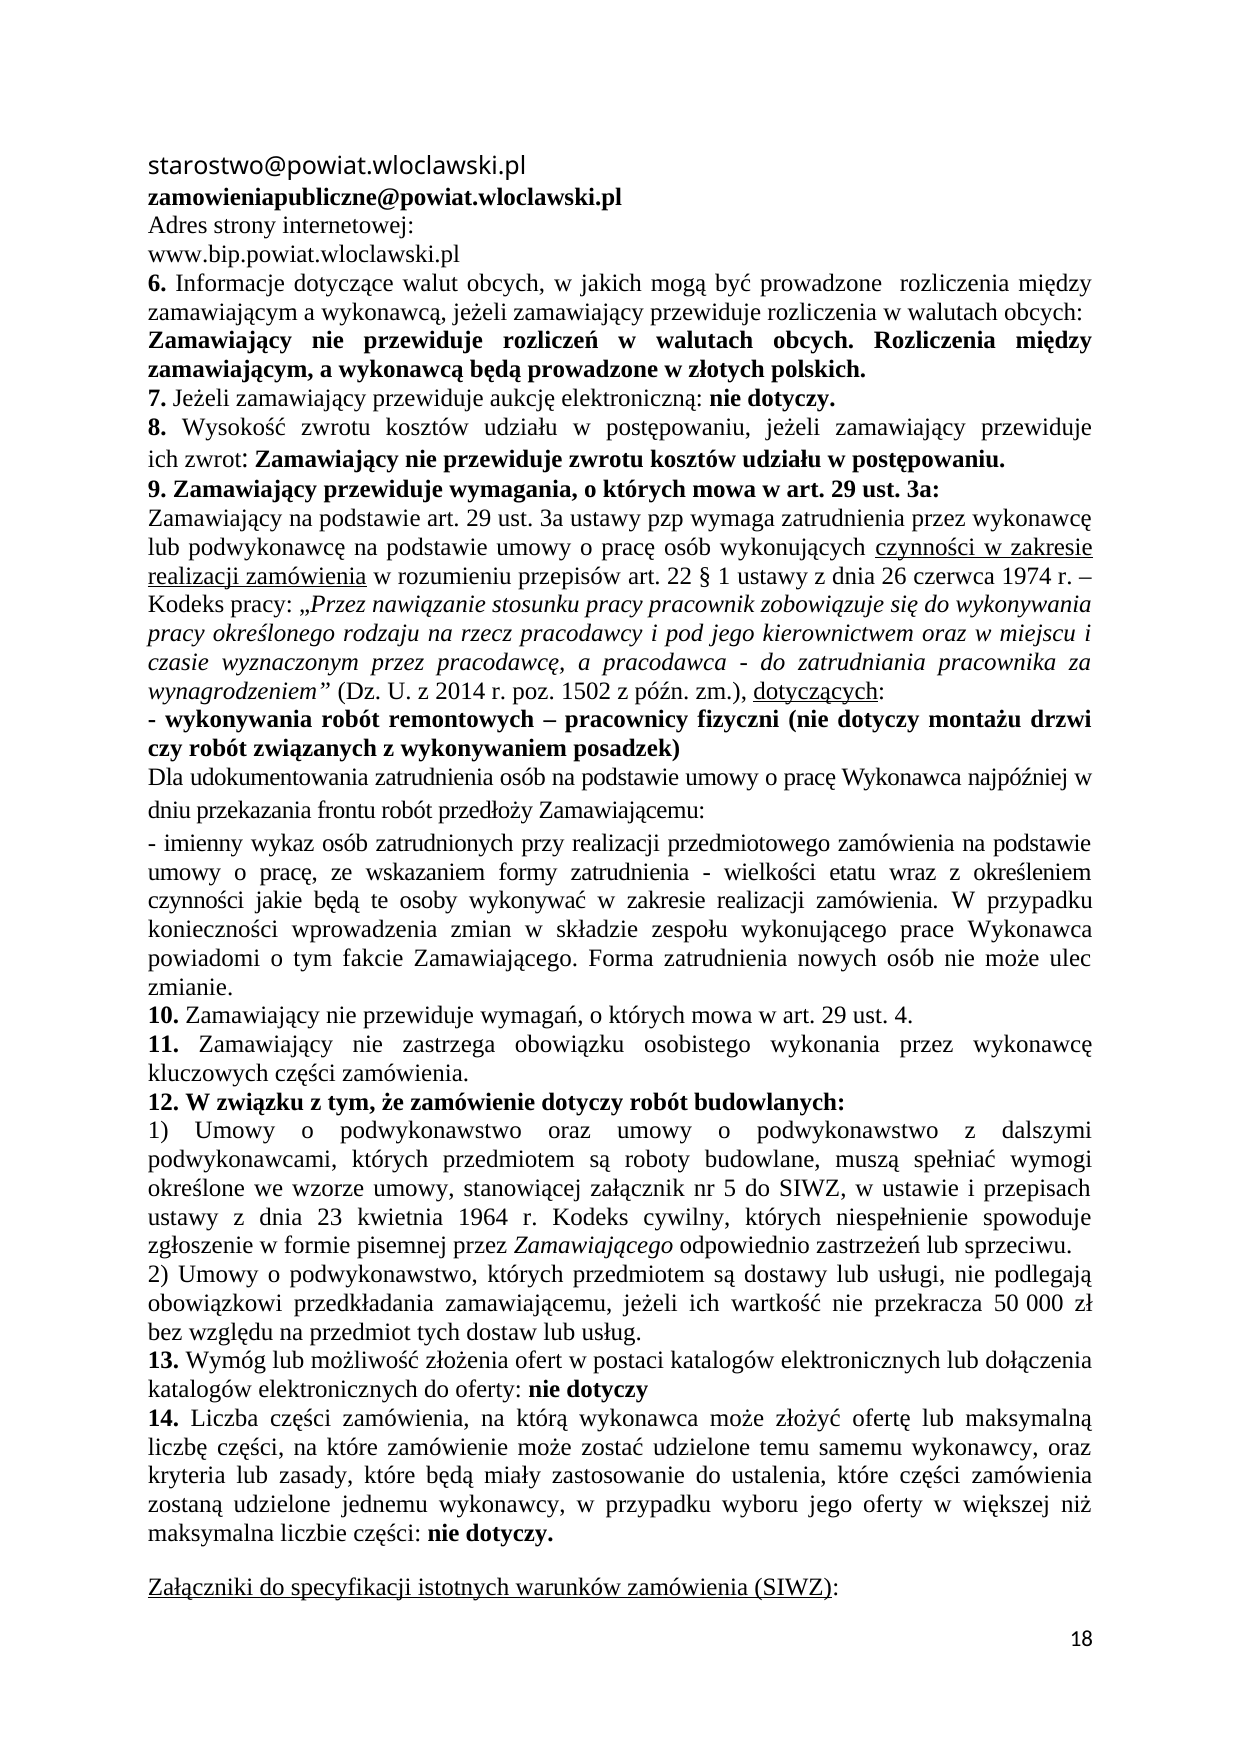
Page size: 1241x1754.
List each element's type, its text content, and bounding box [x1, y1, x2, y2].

text Zamawiający na podstawie art. 29 ust. 3a ustawy pzp wymaga zatrudnienia przez wykonawcę lub podwykonawcę na podstawie umowy o pracę osób wykonujących czynności w zakresie realizacji zamówienia w rozumieniu przepisów art. 22 § 1 ustawy z dnia 26 czerwca 1974 r. – Kodeks pracy: „Przez nawiązanie stosunku pracy pracownik zobowiązuje się do wykonywania pracy określonego rodzaju na rzecz pracodawcy i pod jego kierownictwem oraz w miejscu i czasie wyznaczonym przez pracodawcę, a pracodawca - do zatrudniania pracownika za wynagrodzeniem” (Dz. U. z 2014 r. poz. 1502 z późn. zm.), dotyczących: [148, 503, 1093, 704]
text www.bip.powiat.wloclawski.pl [148, 239, 1093, 268]
text Załączniki do specyfikacji istotnych warunków zamówienia (SIWZ): [148, 1572, 1093, 1601]
text zamowieniapubliczne@powiat.wloclawski.pl [148, 182, 1093, 210]
text 14. Liczba części zamówienia, na którą wykonawca może złożyć ofertę lub maksymalną liczbę części, na które zamówienie może zostać udzielone temu samemu wykonawcy, oraz kryteria lub zasady, które będą miały zastosowanie do ustalenia, które części zamówienia zostaną udzielone jednemu wykonawcy, w przypadku wyboru jego oferty w większej niż maksymalna liczbie części: nie dotyczy. [148, 1403, 1093, 1547]
text 13. Wymóg lub możliwość złożenia ofert w postaci katalogów elektronicznych lub dołączenia katalogów elektronicznych do oferty: nie dotyczy [148, 1346, 1093, 1403]
text - imienny wykaz osób zatrudnionych przy realizacji przedmiotowego zamówienia na podstawie umowy o pracę, ze wskazaniem formy zatrudnienia - wielkości etatu wraz z określeniem czynności jakie będą te osoby wykonywać w zakresie realizacji zamówienia. W przypadku konieczności wprowadzenia zmian w składzie zespołu wykonującego prace Wykonawca powiadomi o tym fakcie Zamawiającego. Forma zatrudnienia nowych osób nie może ulec zmianie. [148, 828, 1093, 1001]
text 8. Wysokość zwrotu kosztów udziału w postępowaniu, jeżeli zamawiający przewiduje ich zwrot: Zamawiający nie przewiduje zwrotu kosztów udziału w postępowaniu. [148, 412, 1093, 474]
text Zamawiający nie przewiduje rozliczeń w walutach obcych. Rozliczenia między zamawiającym, a wykonawcą będą prowadzone w złotych polskich. [148, 325, 1093, 383]
text 10. Zamawiający nie przewiduje wymagań, o których mowa w art. 29 ust. 4. [148, 1001, 1093, 1029]
text 6. Informacje dotyczące walut obcych, w jakich mogą być prowadzone rozliczenia między zamawiającym a wykonawcą, jeżeli zamawiający przewiduje rozliczenia w walutach obcych: [148, 268, 1093, 325]
text - wykonywania robót remontowych – pracownicy fizyczni (nie dotyczy montażu drzwi czy robót związanych z wykonywaniem posadzek) [148, 704, 1093, 762]
text starostwo@powiat.wloclawski.pl [148, 148, 1093, 182]
text 11. Zamawiający nie zastrzega obowiązku osobistego wykonania przez wykonawcę kluczowych części zamówienia. [148, 1029, 1093, 1087]
text 1) Umowy o podwykonawstwo oraz umowy o podwykonawstwo z dalszymi podwykonawcami, których przedmiotem są roboty budowlane, muszą spełniać wymogi określone we wzorze umowy, stanowiącej załącznik nr 5 do SIWZ, w ustawie i przepisach ustawy z dnia 23 kwietnia 1964 r. Kodeks cywilny, których niespełnienie spowoduje zgłoszenie w formie pisemnej przez Zamawiającego odpowiednio zastrzeżeń lub sprzeciwu. [148, 1116, 1093, 1259]
text Dla udokumentowania zatrudnienia osób na podstawie umowy o pracę Wykonawca najpóźniej w dniu przekazania frontu robót przedłoży Zamawiającemu: [148, 762, 1093, 824]
text Adres strony internetowej: [148, 210, 1093, 239]
text 7. Jeżeli zamawiający przewiduje aukcję elektroniczną: nie dotyczy. [148, 383, 1093, 412]
text 12. W związku z tym, że zamówienie dotyczy robót budowlanych: [148, 1087, 1093, 1116]
text 2) Umowy o podwykonawstwo, których przedmiotem są dostawy lub usługi, nie podlegają obowiązkowi przedkładania zamawiającemu, jeżeli ich wartkość nie przekracza 50 000 zł bez względu na przedmiot tych dostaw lub usług. [148, 1259, 1093, 1346]
text 9. Zamawiający przewiduje wymagania, o których mowa w art. 29 ust. 3a: [148, 474, 1093, 503]
